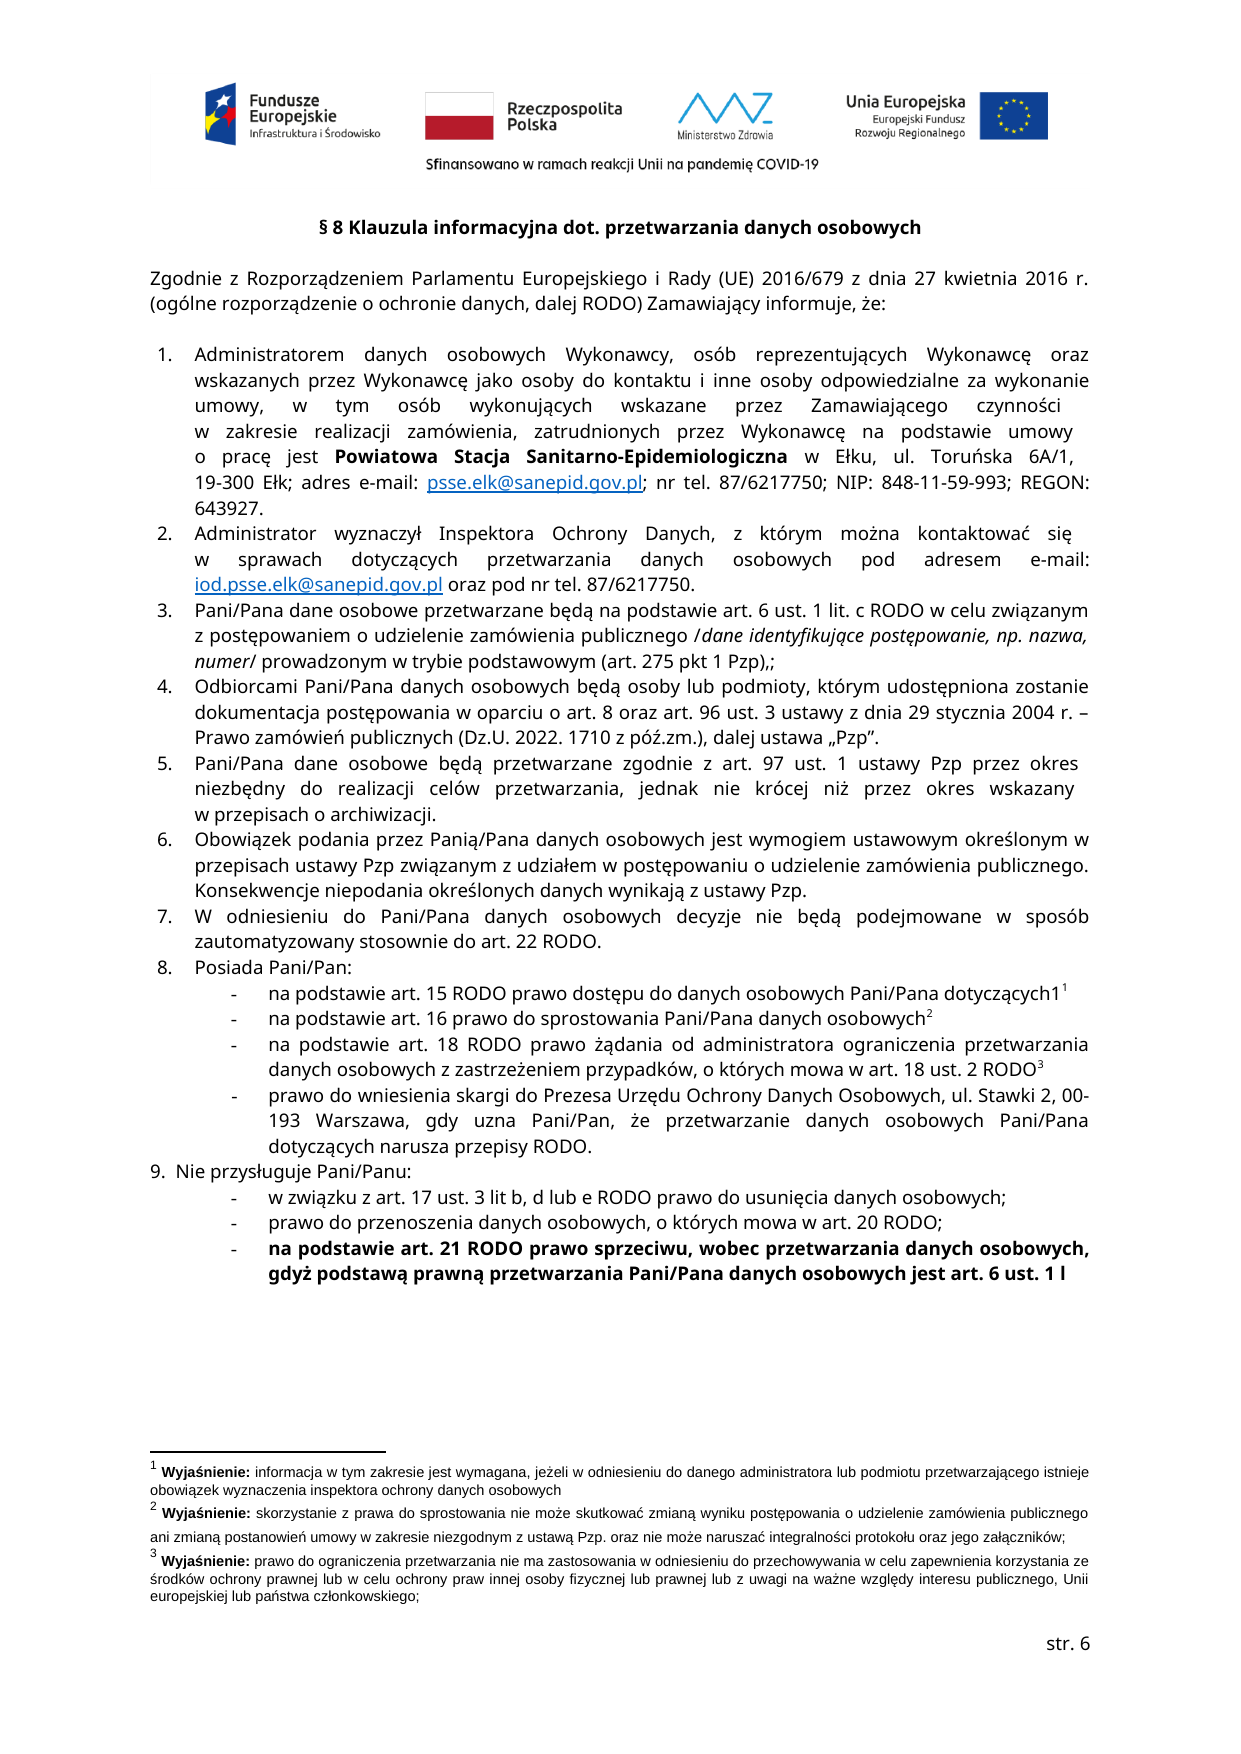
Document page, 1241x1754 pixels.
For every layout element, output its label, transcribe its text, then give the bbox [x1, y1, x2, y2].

list Pani/Pana dane osobowe przetwarzane będą na podstawie art. 6 ust. 1 lit. c RODO w celu związanym z postępowaniem o udzielenie zamówienia publicznego /dane identyfikujące postępowanie, np. nazwa, numer/ prowadzonym w trybie podstawowym (art. 275 pkt 1 Pzp),; [157, 597, 1090, 673]
list Odbiorcami Pani/Pana danych osobowych będą osoby lub podmioty, którym udostępniona zostanie dokumentacja postępowania w oparciu o art. 8 oraz art. 96 ust. 3 ustawy z dnia 29 stycznia 2004 r. – Prawo zamówień publicznych (Dz.U. 2022. 1710 z póź.zm.), dalej ustawa „Pzp”. [157, 673, 1090, 750]
text Zgodnie z Rozporządzeniem Parlamentu Europejskiego i Rady (UE) 2016/679 z dnia 27 kwietnia 2016 r. (ogólne rozporządzenie o ochronie danych, dalej RODO) Zamawiający informuje, że: [150, 265, 1090, 316]
list w związku z art. 17 ust. 3 lit b, d lub e RODO prawo do usunięcia danych osobowych; [231, 1184, 1090, 1209]
list Pani/Pana dane osobowe będą przetwarzane zgodnie z art. 97 ust. 1 ustawy Pzp przez okres niezbędny do realizacji celów przetwarzania, jednak nie krócej niż przez okres wskazany w przepisach o archiwizacji. [157, 750, 1090, 827]
list na podstawie art. 15 RODO prawo dostępu do danych osobowych Pani/Pana dotyczących1 [231, 980, 1090, 1005]
list W odniesieniu do Pani/Pana danych osobowych decyzje nie będą podejmowane w sposób zautomatyzowany stosownie do art. 22 RODO. [157, 903, 1090, 954]
list na podstawie art. 16 prawo do sprostowania Pani/Pana danych osobowych [231, 1005, 1090, 1031]
text 9. Nie przysługuje Pani/Panu: [150, 1158, 1090, 1184]
list Posiada Pani/Pan: [157, 954, 1090, 980]
text § 8 Klauzula informacyjna dot. przetwarzania danych osobowych [150, 214, 1090, 240]
list prawo do wniesienia skargi do Prezesa Urzędu Ochrony Danych Osobowych, ul. Stawki 2, 00-193 Warszawa, gdy uzna Pani/Pan, że przetwarzanie danych osobowych Pani/Pana dotyczących narusza przepisy RODO. [231, 1082, 1090, 1158]
list Administratorem danych osobowych Wykonawcy, osób reprezentujących Wykonawcę oraz wskazanych przez Wykonawcę jako osoby do kontaktu i inne osoby odpowiedzialne za wykonanie umowy, w tym osób wykonujących wskazane przez Zamawiającego czynności w zakresie realizacji zamówienia, zatrudnionych przez Wykonawcę na podstawie umowy o pracę jest Powiatowa Stacja Sanitarno-Epidemiologiczna w Ełku, ul. Toruńska 6A/1, 19-300 Ełk; adres e-mail: psse.elk@sanepid.gov.pl; nr tel. 87/6217750; NIP: 848-11-59-993; REGON: 643927. [157, 342, 1090, 520]
picture [150, 73, 1091, 189]
list na podstawie art. 18 RODO prawo żądania od administratora ograniczenia przetwarzania danych osobowych z zastrzeżeniem przypadków, o których mowa w art. 18 ust. 2 RODO [231, 1031, 1090, 1082]
list prawo do przenoszenia danych osobowych, o których mowa w art. 20 RODO; [231, 1209, 1090, 1235]
list Obowiązek podania przez Panią/Pana danych osobowych jest wymogiem ustawowym określonym w przepisach ustawy Pzp związanym z udziałem w postępowaniu o udzielenie zamówienia publicznego. Konsekwencje niepodania określonych danych wynikają z ustawy Pzp. [157, 827, 1090, 903]
list Administrator wyznaczył Inspektora Ochrony Danych, z którym można kontaktować się w sprawach dotyczących przetwarzania danych osobowych pod adresem e-mail: iod.psse.elk@sanepid.gov.pl oraz pod nr tel. 87/6217750. [157, 520, 1090, 597]
list na podstawie art. 21 RODO prawo sprzeciwu, wobec przetwarzania danych osobowych, gdyż podstawą prawną przetwarzania Pani/Pana danych osobowych jest art. 6 ust. 1 l [231, 1235, 1090, 1286]
